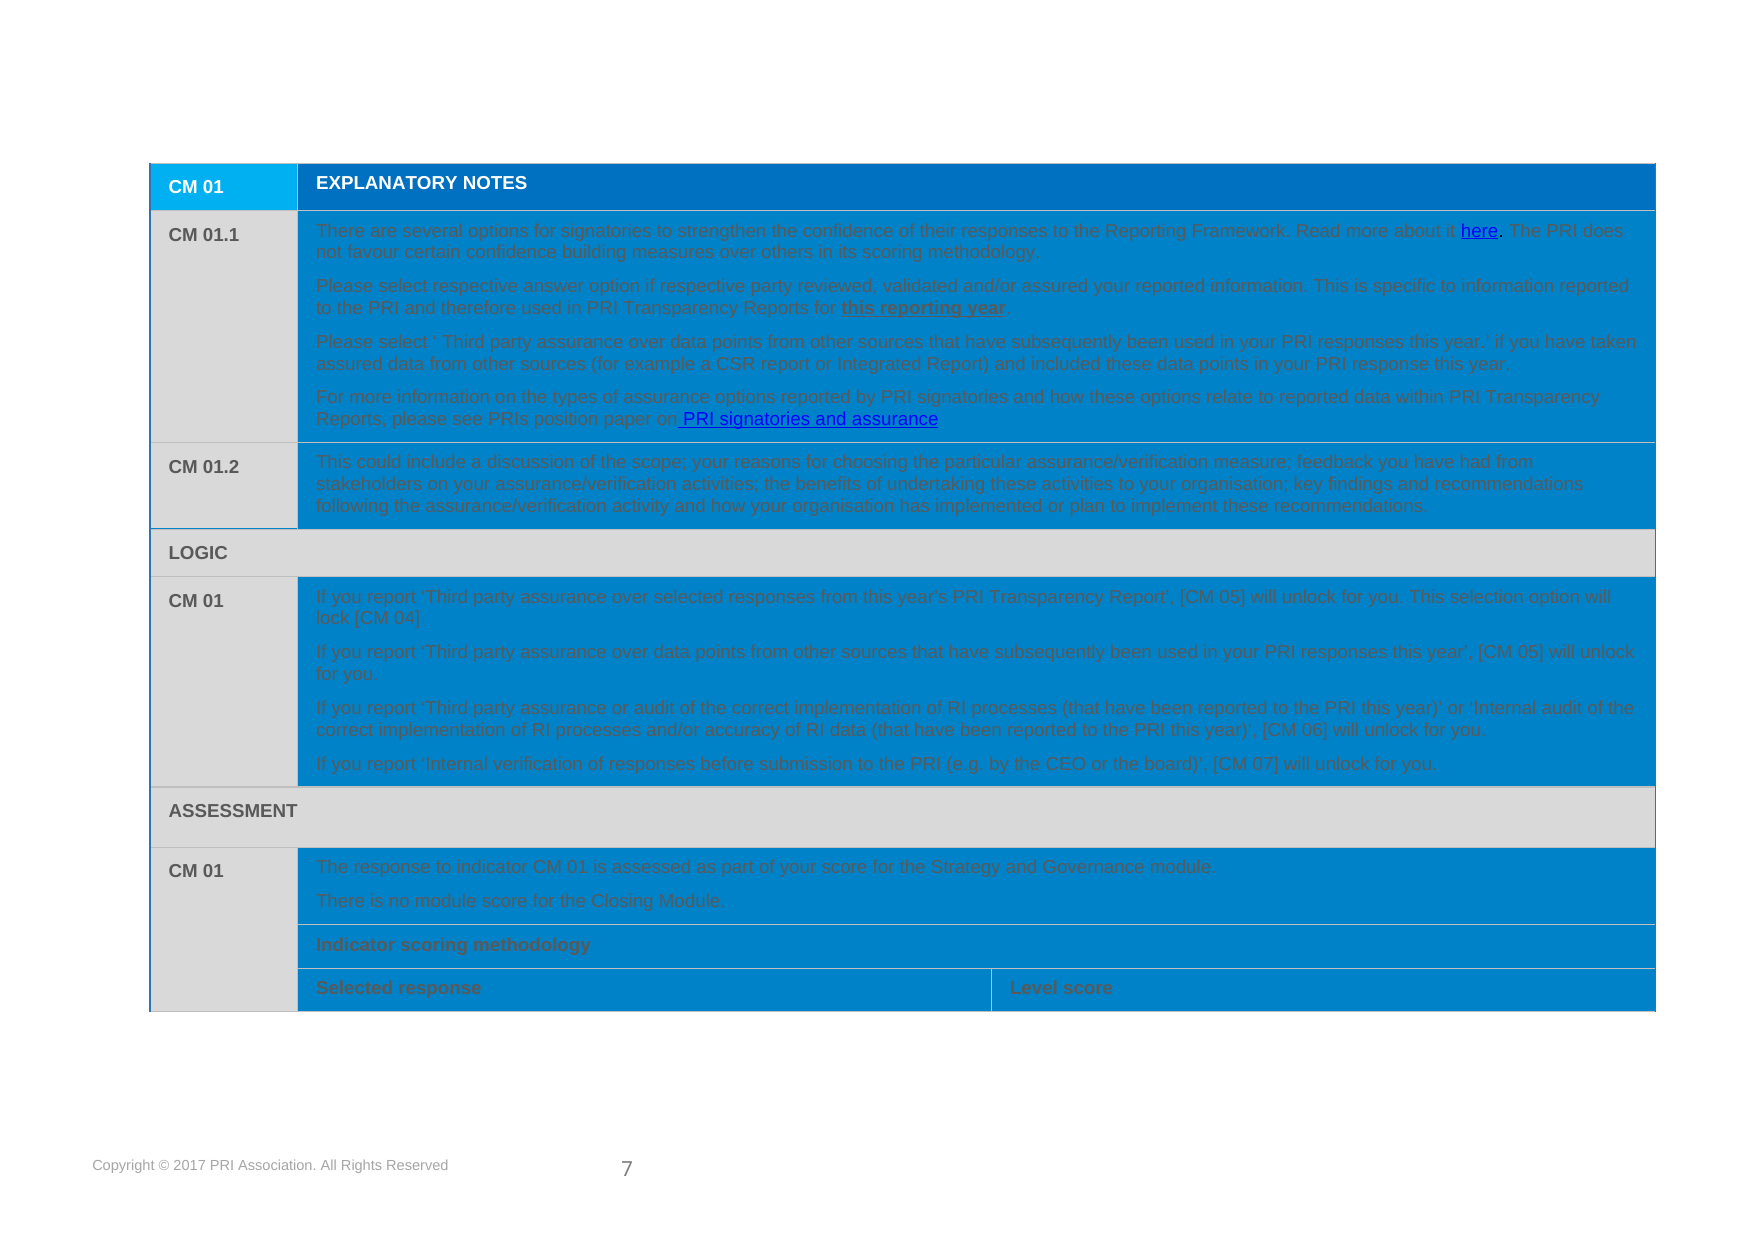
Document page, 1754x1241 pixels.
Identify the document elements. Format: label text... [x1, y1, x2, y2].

table_cell ASSESSMENT [151, 788, 1655, 847]
table_cell CM 01 [151, 848, 297, 1011]
table_cell CM 01.2 [151, 443, 297, 528]
table_cell LOGIC [151, 530, 1655, 576]
table_cell There are several options for signatories to strengthen the confidence of their responses to the Reporting Framework. Read more about it here. The PRI does not favour certain confidence building measures over others in its scoring methodology. Please select respective answer option if respective party reviewed, validated and/or assured your reported information. This is specific to information reported to the PRI and therefore used in PRI Transparency Reports for this reporting year. Please select ‘ Third party assurance over data points from other sources that have subsequently been used in your PRI responses this year.’ if you have taken assured data from other sources (for example a CSR report or Integrated Report) and included these data points in your PRI response this year. For more information on the types of assurance options reported by PRI signatories and how these options relate to reported data within PRI Transparency Reports, please see PRIs position paper on PRI signatories and assurance [298, 211, 1655, 442]
table_cell The response to indicator CM 01 is assessed as part of your score for the Strategy and Governance module. There is no module score for the Closing Module. [298, 848, 1655, 924]
table_header CM 01 [151, 164, 297, 210]
table_cell Level score [992, 969, 1655, 1011]
table_cell CM 01 [151, 577, 297, 786]
table_header EXPLANATORY NOTES [298, 164, 1655, 210]
table_cell CM 01.1 [151, 211, 297, 442]
table_cell If you report ‘Third party assurance over selected responses from this year’s PRI Transparency Report’, [CM 05] will unlock for you. This selection option will lock [CM 04] If you report ‘Third party assurance over data points from other sources that have subsequently been used in your PRI responses this year’, [CM 05] will unlock for you. If you report ‘Third party assurance or audit of the correct implementation of RI processes (that have been reported to the PRI this year)’ or ‘Internal audit of the correct implementation of RI processes and/or accuracy of RI data (that have been reported to the PRI this year)‘, [CM 06] will unlock for you. If you report ‘Internal verification of responses before submission to the PRI (e.g. by the CEO or the board)’, [CM 07] will unlock for you. [298, 577, 1655, 786]
table_cell This could include a discussion of the scope; your reasons for choosing the particular assurance/verification measure; feedback you have had from stakeholders on your assurance/verification activities; the benefits of undertaking these activities to your organisation; key findings and recommendations following the assurance/verification activity and how your organisation has implemented or plan to implement these recommendations. [298, 443, 1655, 528]
table_cell Indicator scoring methodology [298, 925, 1655, 967]
table_cell Selected response [298, 969, 991, 1011]
